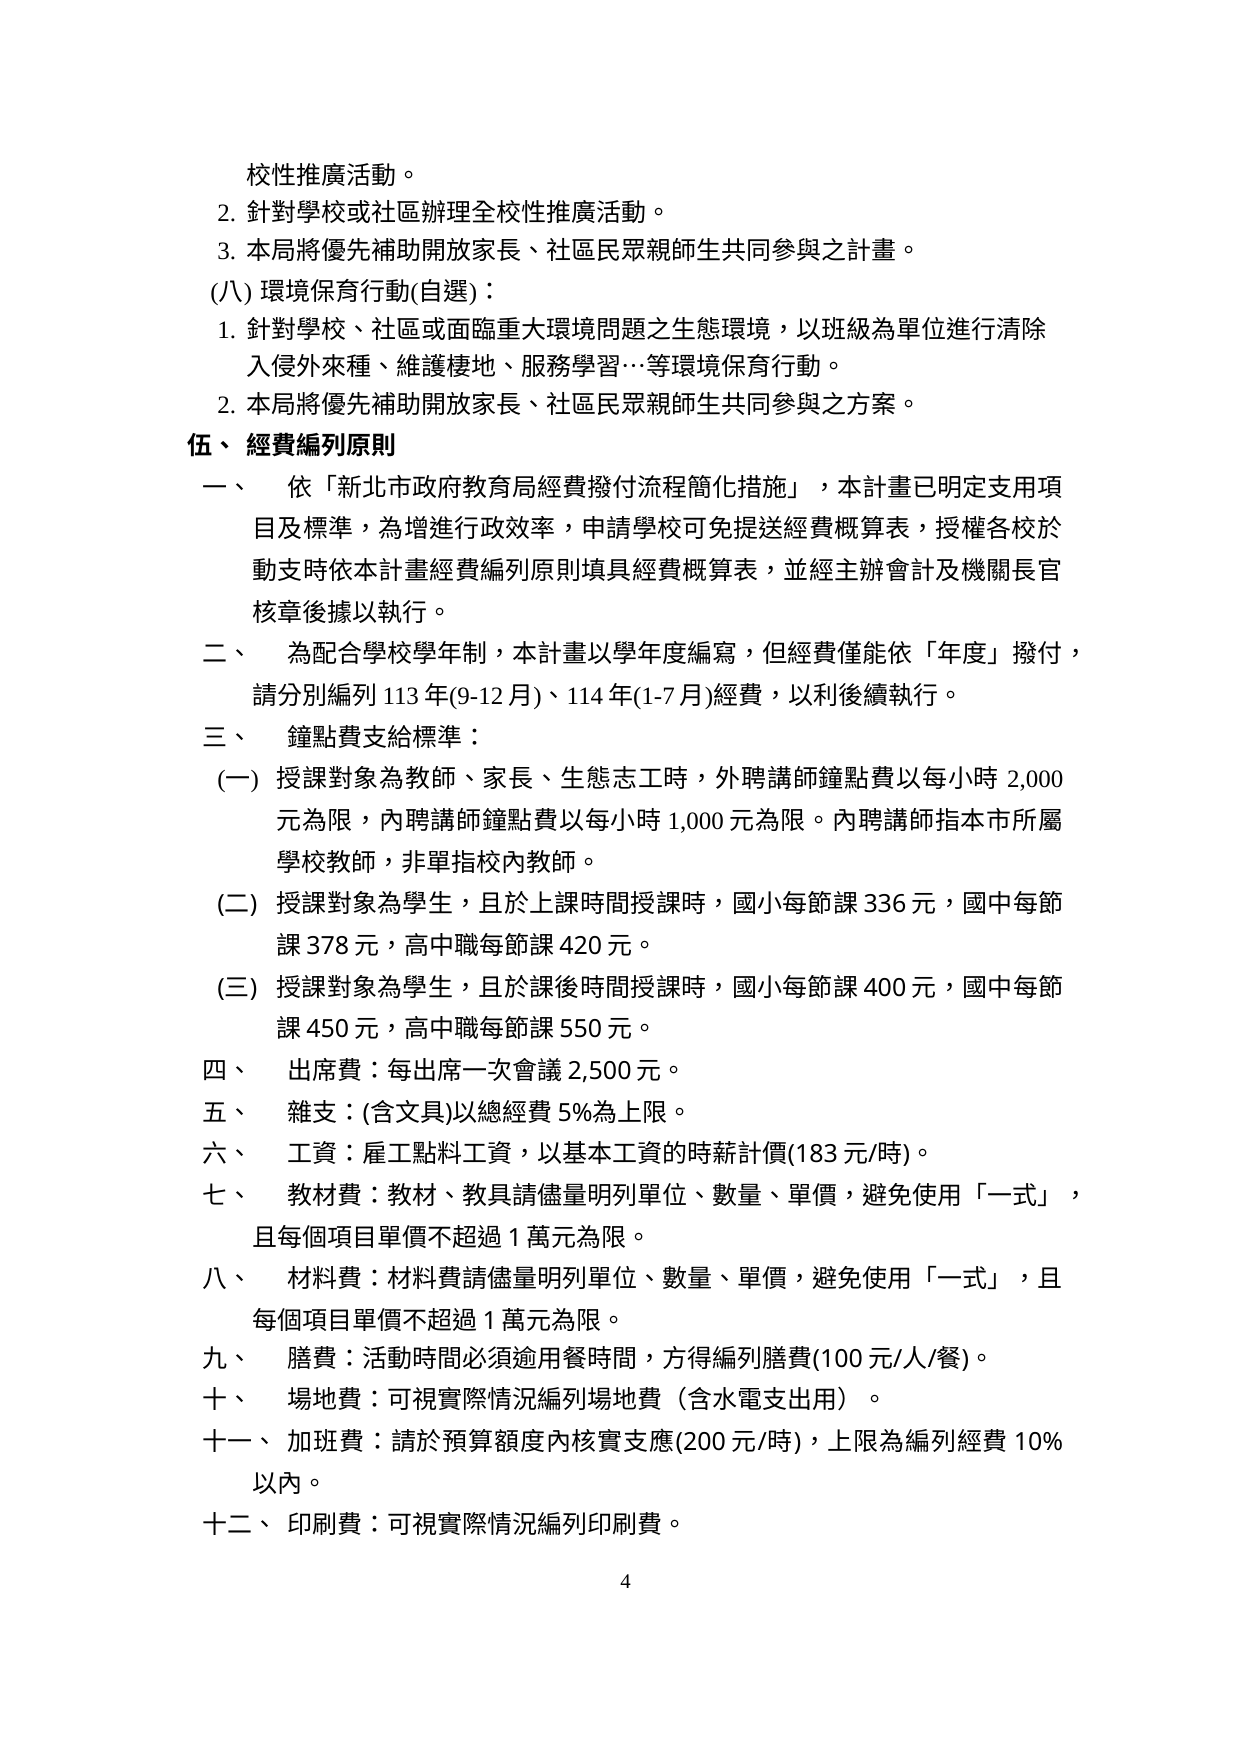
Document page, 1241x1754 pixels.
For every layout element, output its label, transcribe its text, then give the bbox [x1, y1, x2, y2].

list 工資：雇工點料工資，以基本工資的時薪計價(183元/時)。 [202, 1129, 1063, 1171]
list 膳費：活動時間必須逾用餐時間，方得編列膳費(100元/人/餐)。 [202, 1338, 1063, 1375]
list 授課對象為學生，且於上課時間授課時，國小每節課336元，國中每節課378元，高中職每節課420元。 [217, 879, 1063, 963]
list 雜支：(含文具)以總經費5%為上限。 [202, 1088, 1063, 1129]
list 授課對象為學生，且於課後時間授課時，國小每節課400元，國中每節課450元，高中職每節課550元。 [217, 963, 1063, 1046]
list 針對學校、社區或面臨重大環境問題之生態環境，以班級為單位進行清除入侵外來種、維護棲地、服務學習…等環境保育行動。 [217, 309, 1063, 384]
list 鐘點費支給標準： [202, 713, 1063, 754]
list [217, 154, 1063, 192]
list 印刷費：可視實際情況編列印刷費。 [202, 1500, 1063, 1542]
list 材料費：材料費請儘量明列單位、數量、單價，避免使用「一式」，且每個項目單價不超過1萬元為限。 [202, 1254, 1063, 1338]
list 出席費：每出席一次會議2,500元。 [202, 1046, 1063, 1088]
list 環境保育行動(自選)： [210, 267, 1063, 309]
list 經費編列原則 [187, 421, 1063, 463]
list 為配合學校學年制，本計畫以學年度編寫，但經費僅能依「年度」撥付，請分別編列113年(9-12月)、114年(1-7月)經費，以利後續執行。 [202, 629, 1063, 713]
list 教材費：教材、教具請儘量明列單位、數量、單價，避免使用「一式」，且每個項目單價不超過1萬元為限。 [202, 1171, 1063, 1254]
list 針對學校或社區辦理全校性推廣活動。 [217, 192, 1063, 229]
list 依「新北市政府教育局經費撥付流程簡化措施」，本計畫已明定支用項目及標準，為增進行政效率，申請學校可免提送經費概算表，授權各校於動支時依本計畫經費編列原則填具經費概算表，並經主辦會計及機關長官核章後據以執行。 [202, 463, 1063, 629]
list 加班費：請於預算額度內核實支應(200元/時)，上限為編列經費10%以內。 [202, 1417, 1063, 1500]
list 場地費：可視實際情況編列場地費（含水電支出用）。 [202, 1375, 1063, 1417]
list 本局將優先補助開放家長、社區民眾親師生共同參與之計畫。 [217, 229, 1063, 267]
list 授課對象為教師、家長、生態志工時，外聘講師鐘點費以每小時2,000元為限，內聘講師鐘點費以每小時1,000元為限。內聘講師指本市所屬學校教師，非單指校內教師。 [217, 754, 1063, 879]
list 本局將優先補助開放家長、社區民眾親師生共同參與之方案。 [217, 384, 1063, 421]
